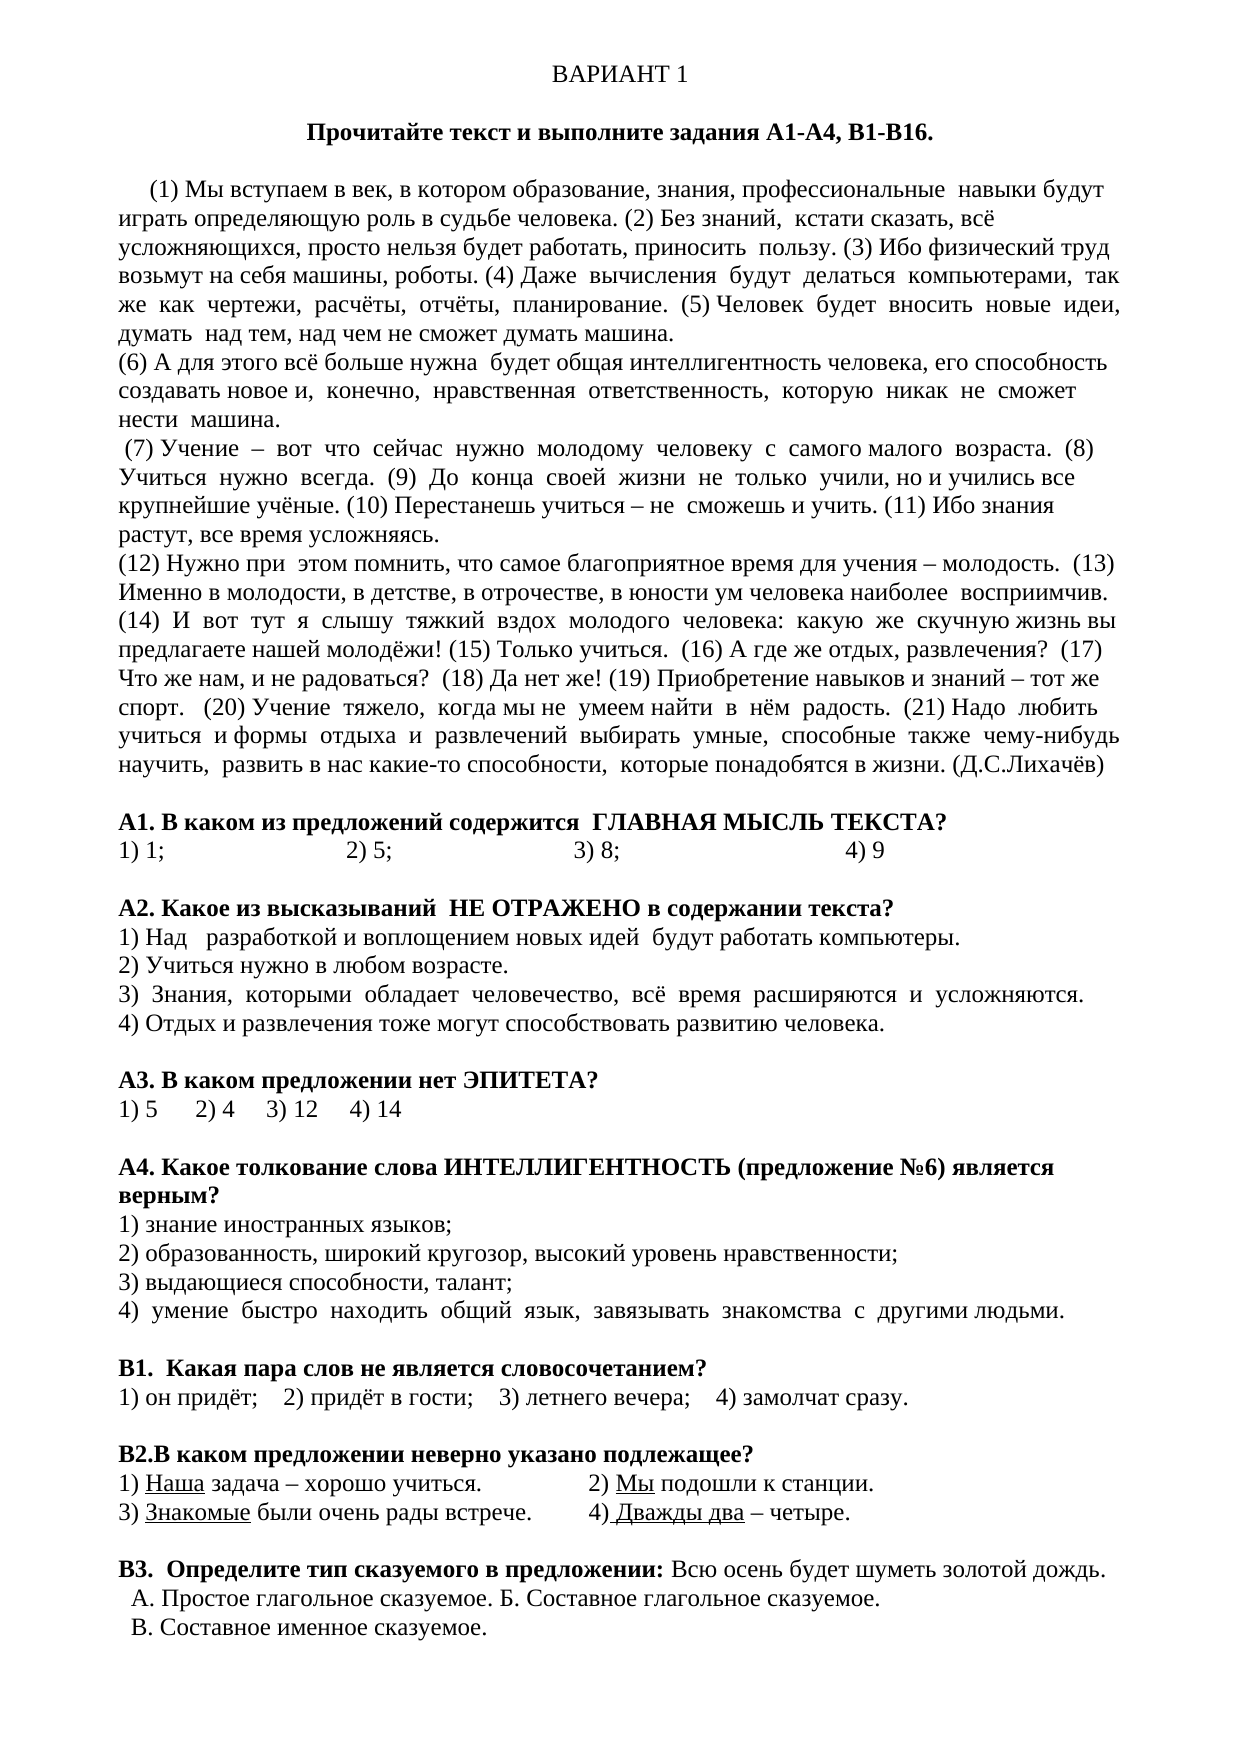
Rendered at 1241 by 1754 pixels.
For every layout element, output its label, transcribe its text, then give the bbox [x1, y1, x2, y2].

text 4) Отдых и развлечения тоже могут способствовать развитию человека. [118, 1008, 1122, 1037]
text 2) Учиться нужно в любом возрасте. [118, 950, 1122, 979]
text (6) А для этого всё больше нужна будет общая интеллигентность человека, его способность создавать новое и, конечно, нравственная ответственность, которую никак не сможет нести машина. [118, 347, 1122, 433]
text В3. Определите тип сказуемого в предложении: Всю осень будет шуметь золотой дождь. [118, 1554, 1122, 1583]
text А1. В каком из предложений содержится ГЛАВНАЯ МЫСЛЬ ТЕКСТА? [118, 807, 1122, 835]
text (12) Нужно при этом помнить, что самое благоприятное время для учения – молодость. (13) Именно в молодости, в детстве, в отрочестве, в юности ум человека наиболее восприимчив. (14) И вот тут я слышу тяжкий вздох молодого человека: какую же скучную жизнь вы предлагаете нашей молодёжи! (15) Только учиться. (16) А где же отдых, развлечения? (17) Что же нам, и не радоваться? (18) Да нет же! (19) Приобретение навыков и знаний – тот же спорт. (20) Учение тяжело, когда мы не умеем найти в нём радость. (21) Надо любить учиться и формы отдыха и развлечений выбирать умные, способные также чему-нибудь научить, развить в нас какие-то способности, которые понадобятся в жизни. (Д.С.Лихачёв) [118, 548, 1122, 778]
text В1. Какая пара слов не является словосочетанием? [62, 1353, 1122, 1382]
text Прочитайте текст и выполните задания А1-А4, В1-В16. [118, 117, 1122, 145]
text 1) знание иностранных языков; [118, 1209, 1122, 1238]
text 3) Знания, которыми обладает человечество, всё время расширяются и усложняются. [118, 979, 1122, 1008]
text 1) Наша задача – хорошо учиться. 2) Мы подошли к станции. [62, 1468, 1122, 1497]
text 1) 5 2) 4 3) 12 4) 14 [118, 1094, 1122, 1123]
text 1) Над разработкой и воплощением новых идей будут работать компьютеры. [118, 922, 1122, 950]
text 1) 1; 2) 5; 3) 8; 4) 9 [118, 835, 1122, 864]
text 3) Знакомые были очень рады встрече. 4) Дважды два – четыре. [62, 1497, 1122, 1525]
text (1) Мы вступаем в век, в котором образование, знания, профессиональные навыки будут играть определяющую роль в судьбе человека. (2) Без знаний, кстати сказать, всё усложняющихся, просто нельзя будет работать, приносить пользу. (3) Ибо физический труд возьмут на себя машины, роботы. (4) Даже вычисления будут делаться компьютерами, так же как чертежи, расчёты, отчёты, планирование. (5) Человек будет вносить новые идеи, думать над тем, над чем не сможет думать машина. [118, 174, 1122, 347]
text ВАРИАНТ 1 [118, 59, 1122, 88]
text 3) выдающиеся способности, талант; [118, 1267, 1122, 1295]
text (7) Учение – вот что сейчас нужно молодому человеку с самого малого возраста. (8) Учиться нужно всегда. (9) До конца своей жизни не только учили, но и учились все крупнейшие учёные. (10) Перестанешь учиться – не сможешь и учить. (11) Ибо знания растут, все время усложняясь. [118, 433, 1122, 548]
text А3. В каком предложении нет ЭПИТЕТА? [118, 1065, 1122, 1094]
text 2) образованность, широкий кругозор, высокий уровень нравственности; [118, 1238, 1122, 1267]
text 4) умение быстро находить общий язык, завязывать знакомства с другими людьми. [118, 1295, 1122, 1324]
text В2.В каком предложении неверно указано подлежащее? [62, 1439, 1122, 1468]
text А4. Какое толкование слова ИНТЕЛЛИГЕНТНОСТЬ (предложение №6) является верным? [118, 1152, 1122, 1209]
text 1) он придёт; 2) придёт в гости; 3) летнего вечера; 4) замолчат сразу. [62, 1382, 1122, 1410]
text А2. Какое из высказываний НЕ ОТРАЖЕНО в содержании текста? [118, 893, 1122, 922]
text В. Составное именное сказуемое. [118, 1612, 1122, 1640]
text А. Простое глагольное сказуемое. Б. Составное глагольное сказуемое. [118, 1583, 1122, 1612]
